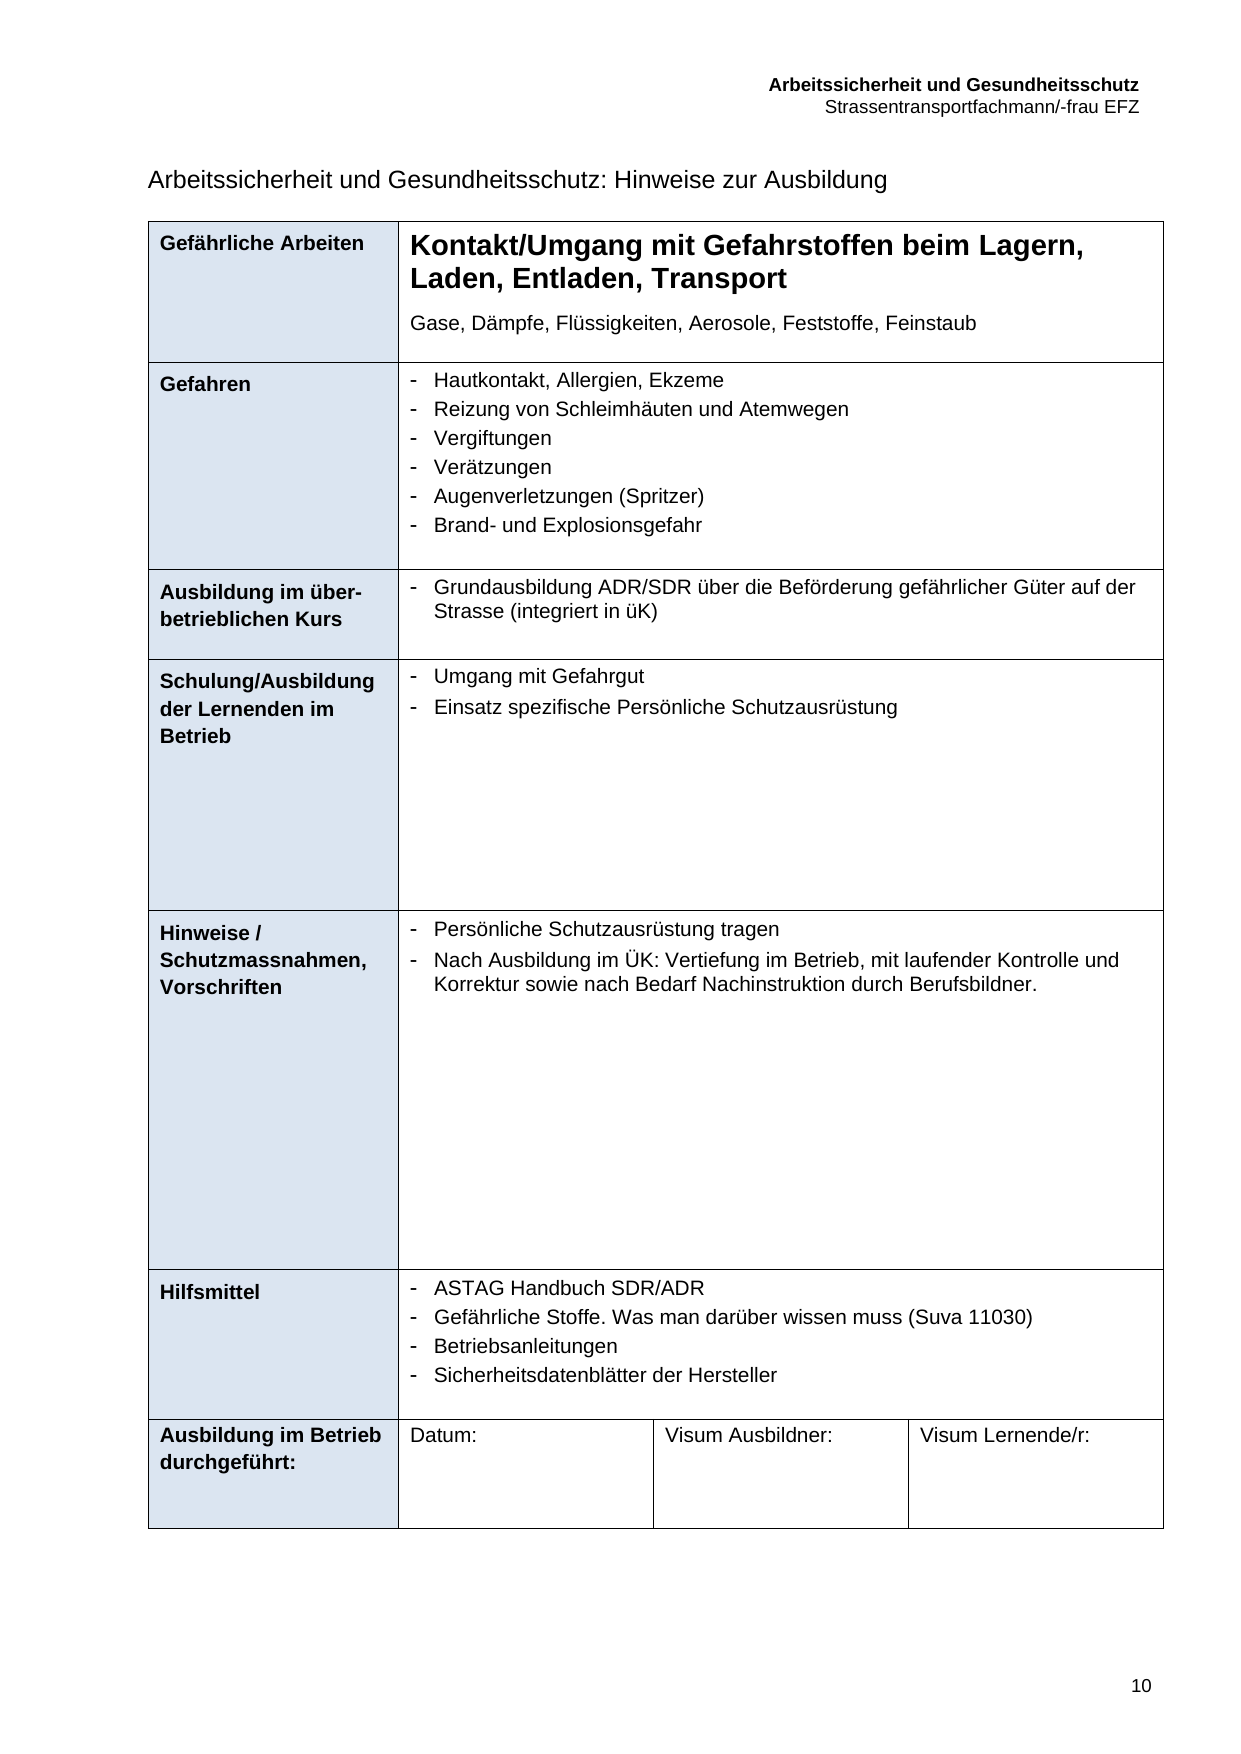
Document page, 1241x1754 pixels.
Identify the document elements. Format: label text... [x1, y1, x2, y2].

table_cell Visum Ausbildner: [654, 1420, 908, 1528]
table_cell Gefahren [149, 363, 398, 569]
table_cell Ausbildung im über-betrieblichen Kurs [149, 570, 398, 659]
table_cell Schulung/Ausbildung der Lernenden im Betrieb [149, 660, 398, 910]
table_cell Visum Lernende/r: [909, 1420, 1163, 1528]
table_cell Ausbildung im Betrieb durchgeführt: [149, 1420, 398, 1528]
table_cell ASTAG Handbuch SDR/ADR Gefährliche Stoffe. Was man darüber wissen muss (Suva 11030) Betriebsanleitungen Sicherheitsdatenblätter der Hersteller [399, 1270, 1163, 1419]
table_cell Umgang mit Gefahrgut Einsatz spezifische Persönliche Schutzausrüstung [399, 660, 1163, 910]
table_header Kontakt/Umgang mit Gefahrstoffen beim Lagern, Laden, Entladen, Transport Gase, Dämpfe, Flüssigkeiten, Aerosole, Feststoffe, Feinstaub [399, 222, 1163, 362]
text Arbeitssicherheit und Gesundheitsschutz: Hinweise zur Ausbildung [148, 165, 1152, 194]
table_cell Datum: [399, 1420, 653, 1528]
table_cell Hautkontakt, Allergien, Ekzeme Reizung von Schleimhäuten und Atemwegen Vergiftungen Verätzungen Augenverletzungen (Spritzer) Brand- und Explosionsgefahr [399, 363, 1163, 569]
table_cell Hinweise / Schutzmassnahmen, Vorschriften [149, 911, 398, 1269]
table_header Gefährliche Arbeiten [149, 222, 398, 362]
table_cell Persönliche Schutzausrüstung tragen Nach Ausbildung im ÜK: Vertiefung im Betrieb, mit laufender Kontrolle und Korrektur sowie nach Bedarf Nachinstruktion durch Berufsbildner. [399, 911, 1163, 1269]
table_cell Grundausbildung ADR/SDR über die Beförderung gefährlicher Güter auf der Strasse (integriert in üK) [399, 570, 1163, 659]
table_cell Hilfsmittel [149, 1270, 398, 1419]
